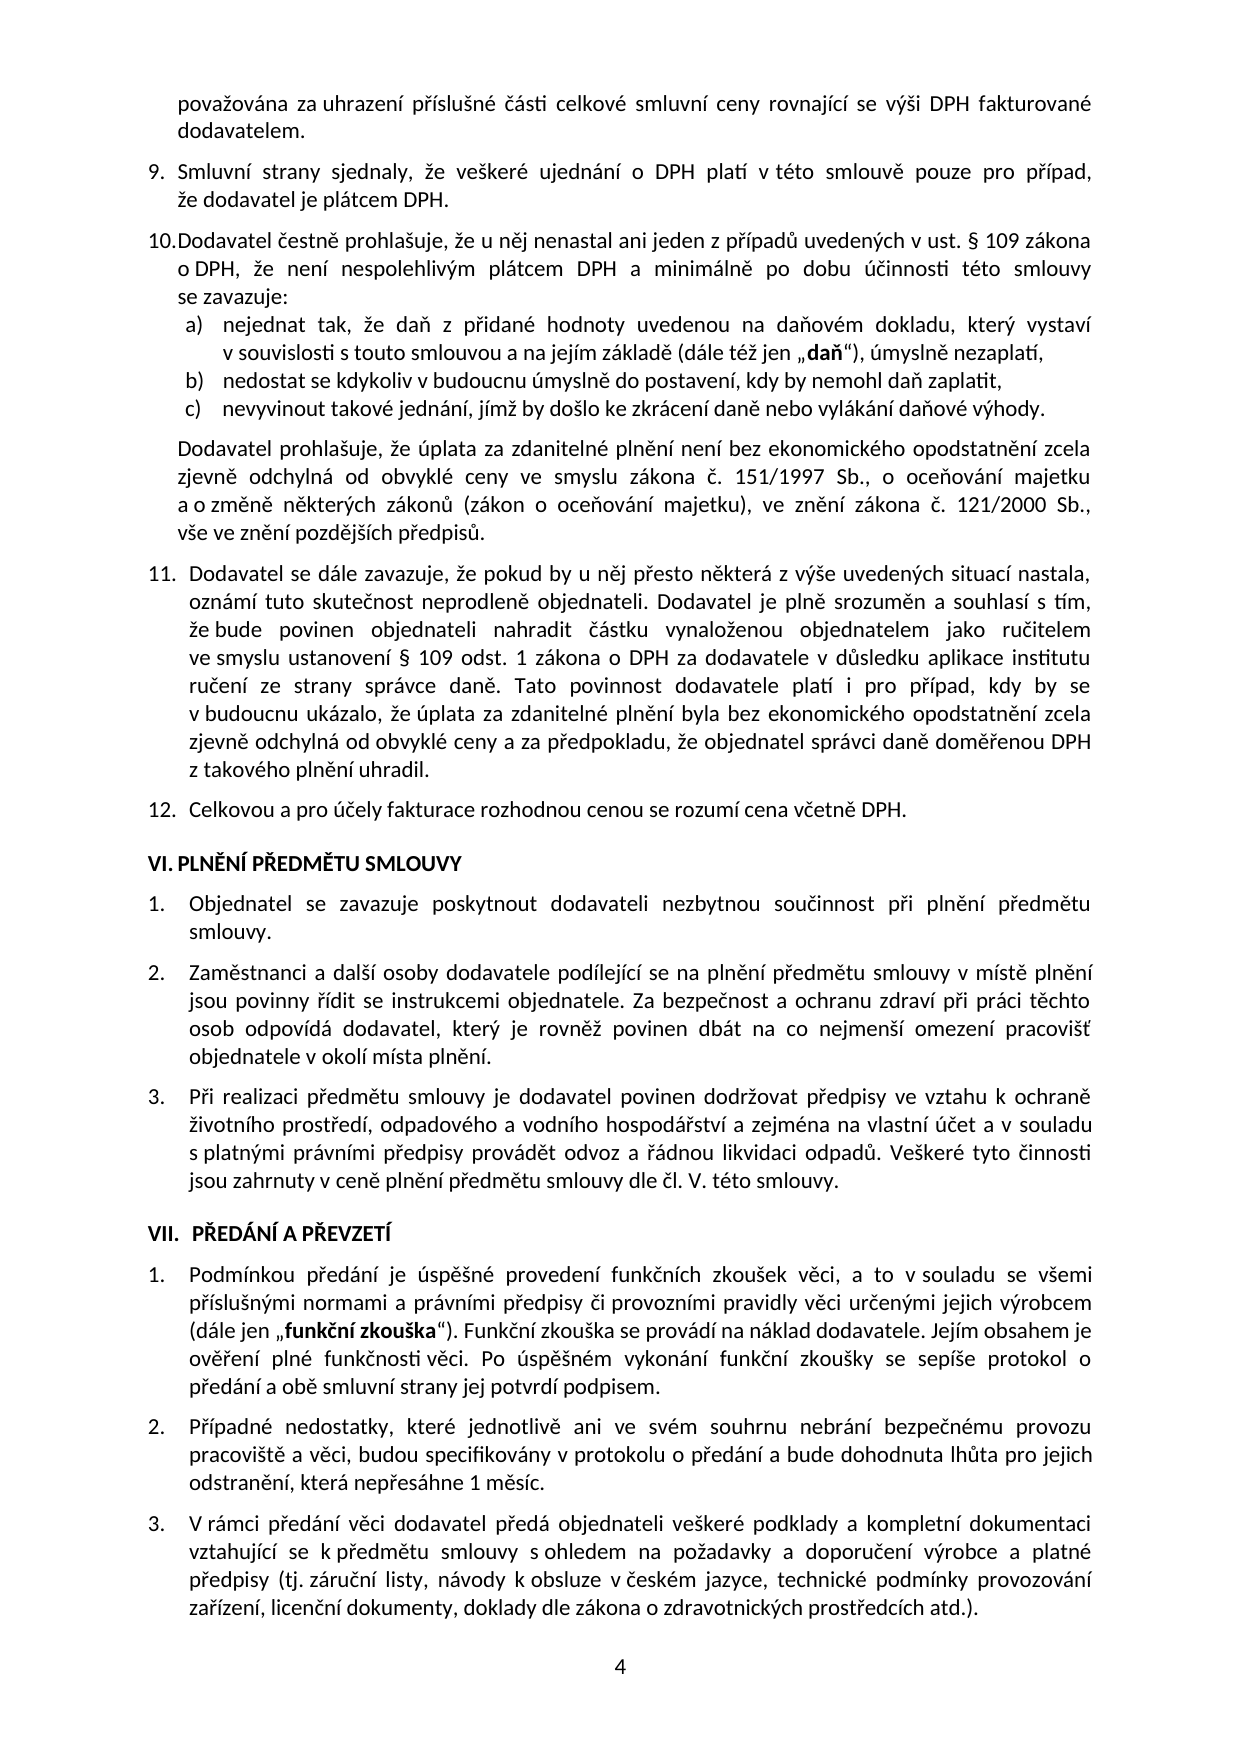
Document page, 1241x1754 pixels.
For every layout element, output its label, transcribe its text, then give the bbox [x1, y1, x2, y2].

list V rámci předání věci dodavatel předá objednateli veškeré podklady a kompletní dokumentaci vztahující se k předmětu smlouvy s ohledem na požadavky a doporučení výrobce a platné předpisy (tj. záruční listy, návody k obsluze v českém jazyce, technické podmínky provozování zařízení, licenční dokumenty, doklady dle zákona o zdravotnických prostředcích atd.). [148, 1509, 1093, 1621]
list Dodavatel prohlašuje, že úplata za zdanitelné plnění není bez ekonomického opodstatnění zcela zjevně odchylná od obvyklé ceny ve smyslu zákona č. 151/1997 Sb., o oceňování majetku a o změně některých zákonů (zákon o oceňování majetku), ve znění zákona č. 121/2000 Sb., vše ve znění pozdějších předpisů. [177, 434, 1093, 546]
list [148, 89, 1093, 145]
list Dodavatel se dále zavazuje, že pokud by u něj přesto některá z výše uvedených situací nastala, oznámí tuto skutečnost neprodleně objednateli. Dodavatel je plně srozuměn a souhlasí s tím, že bude povinen objednateli nahradit částku vynaloženou objednatelem jako ručitelem ve smyslu ustanovení § 109 odst. 1 zákona o DPH za dodavatele v důsledku aplikace institutu ručení ze strany správce daně. Tato povinnost dodavatele platí i pro případ, kdy by se v budoucnu ukázalo, že úplata za zdanitelné plnění byla bez ekonomického opodstatnění zcela zjevně odchylná od obvyklé ceny a za předpokladu, že objednatel správci daně doměřenou DPH z takového plnění uhradil. [148, 559, 1093, 783]
list nedostat se kdykoliv v budoucnu úmyslně do postavení, kdy by nemohl daň zaplatit, [185, 366, 1093, 394]
list Případné nedostatky, které jednotlivě ani ve svém souhrnu nebrání bezpečnému provozu pracoviště a věci, budou specifikovány v protokolu o předání a bude dohodnuta lhůta pro jejich odstranění, která nepřesáhne 1 měsíc. [148, 1412, 1093, 1497]
list nevyvinout takové jednání, jímž by došlo ke zkrácení daně nebo vylákání daňové výhody. [185, 394, 1093, 422]
list Celkovou a pro účely fakturace rozhodnou cenou se rozumí cena včetně DPH. [148, 796, 1093, 824]
list Podmínkou předání je úspěšné provedení funkčních zkoušek věci, a to v souladu se všemi příslušnými normami a právními předpisy či provozními pravidly věci určenými jejich výrobcem (dále jen „funkční zkouška“). Funkční zkouška se provádí na náklad dodavatele. Jejím obsahem je ověření plné funkčnosti věci. Po úspěšném vykonání funkční zkoušky se sepíše protokol o předání a obě smluvní strany jej potvrdí podpisem. [148, 1260, 1093, 1400]
list PŘEDÁNÍ A PŘEVZETÍ [148, 1219, 1093, 1247]
list PLNĚNÍ PŘEDMĚTU SMLOUVY [148, 849, 1093, 877]
list Zaměstnanci a další osoby dodavatele podílející se na plnění předmětu smlouvy v místě plnění jsou povinny řídit se instrukcemi objednatele. Za bezpečnost a ochranu zdraví při práci těchto osob odpovídá dodavatel, který je rovněž povinen dbát na co nejmenší omezení pracovišť objednatele v okolí místa plnění. [148, 958, 1093, 1070]
list Objednatel se zavazuje poskytnout dodavateli nezbytnou součinnost při plnění předmětu smlouvy. [148, 889, 1093, 945]
list Při realizaci předmětu smlouvy je dodavatel povinen dodržovat předpisy ve vztahu k ochraně životního prostředí, odpadového a vodního hospodářství a zejména na vlastní účet a v souladu s platnými právními předpisy provádět odvoz a řádnou likvidaci odpadů. Veškeré tyto činnosti jsou zahrnuty v ceně plnění předmětu smlouvy dle čl. V. této smlouvy. [148, 1082, 1093, 1194]
list nejednat tak, že daň z přidané hodnoty uvedenou na daňovém dokladu, který vystaví v souvislosti s touto smlouvou a na jejím základě (dále též jen „daň“), úmyslně nezaplatí, [185, 310, 1093, 366]
list Dodavatel čestně prohlašuje, že u něj nenastal ani jeden z případů uvedených v ust. § 109 zákona o DPH, že není nespolehlivým plátcem DPH a minimálně po dobu účinnosti této smlouvy se zavazuje: [148, 226, 1093, 310]
list Smluvní strany sjednaly, že veškeré ujednání o DPH platí v této smlouvě pouze pro případ, že dodavatel je plátcem DPH. [148, 157, 1093, 213]
